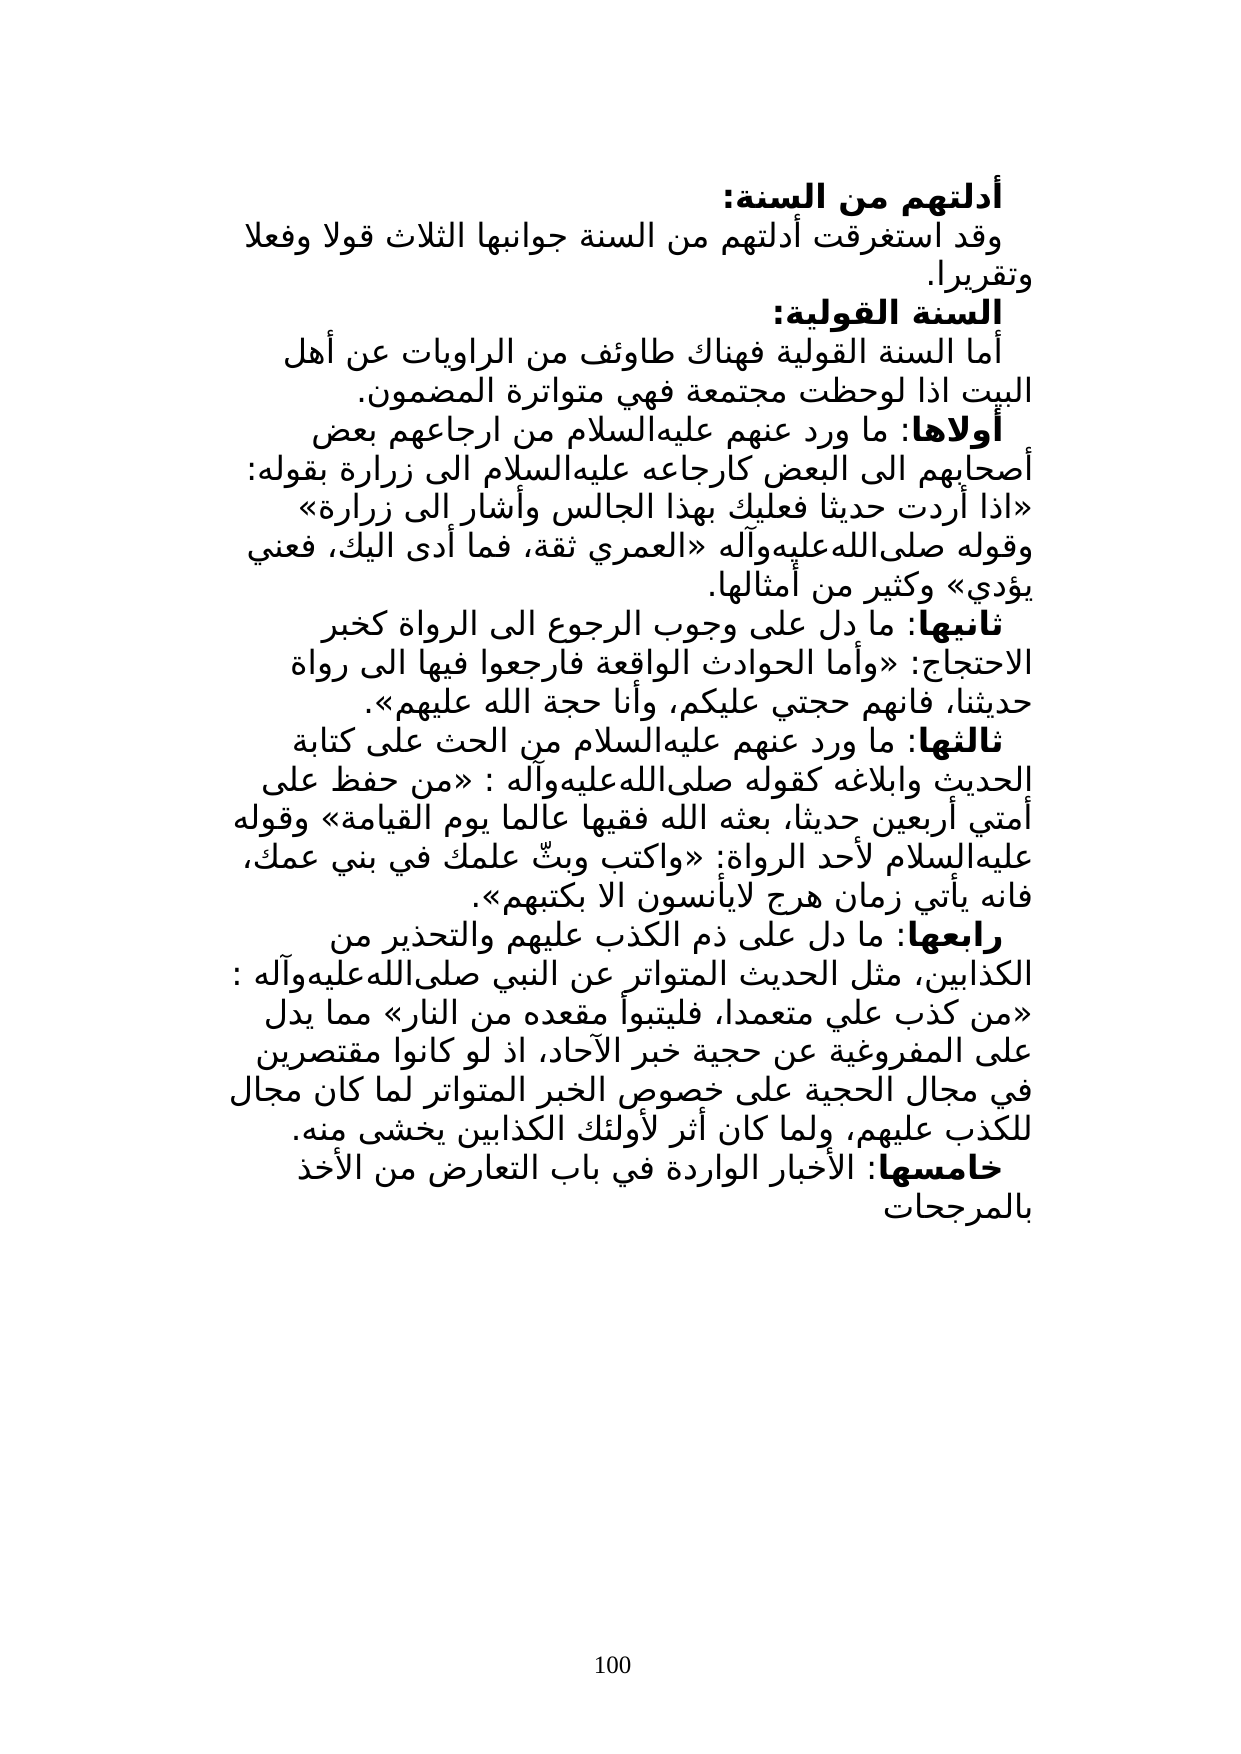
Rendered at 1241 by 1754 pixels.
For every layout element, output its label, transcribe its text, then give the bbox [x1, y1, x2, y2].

text وقد استغرقت أدلتهم من السنة جوانبها الثلاث قولا وفعلا وتقريرا. [222, 216, 1033, 294]
text ثانيها: ما دل على وجوب الرجوع الى الرواة كخبر الاحتجاج: «وأما الحوادث الواقعة فارجعوا فيها الى رواة حديثنا، فانهم حجتي عليكم، وأنا حجة الله عليهم». [222, 604, 1033, 721]
text ثالثها: ما ورد عنهم عليه‌السلام من الحث على كتابة الحديث وابلاغه كقوله صلى‌الله‌عليه‌وآله : «من حفظ على أمتي أربعين حديثا، بعثه الله فقيها عالما يوم القيامة» وقوله عليه‌السلام لأحد الرواة: «واكتب وبثّ علمك في بني عمك، فانه يأتي زمان هرج لايأنسون الا بكتبهم». [222, 721, 1033, 915]
text أدلتهم من السنة: [222, 177, 1033, 216]
text أما السنة القولية فهناك طاوئف من الراويات عن أهل البيت اذا لوحظت مجتمعة فهي متواترة المضمون. [222, 333, 1033, 410]
text أولاها: ما ورد عنهم عليه‌السلام من ارجاعهم بعض أصحابهم الى البعض كارجاعه عليه‌السلام الى زرارة بقوله: «اذا أردت حديثا فعليك بهذا الجالس وأشار الى زرارة» وقوله صلى‌الله‌عليه‌وآله «العمري ثقة، فما أدى اليك، فعني يؤدي» وكثير من أمثالها. [222, 410, 1033, 604]
text السنة القولية: [222, 294, 1033, 333]
text خامسها: الأخبار الواردة في باب التعارض من الأخذ بالمرجحات [222, 1148, 1033, 1226]
text رابعها: ما دل على ذم الكذب عليهم والتحذير من الكذابين، مثل الحديث المتواتر عن النبي صلى‌الله‌عليه‌وآله : «من كذب علي متعمدا، فليتبوأ مقعده من النار» مما يدل على المفروغية عن حجية خبر الآحاد، اذ لو كانوا مقتصرين في مجال الحجية على خصوص الخبر المتواتر لما كان مجال للكذب عليهم، ولما كان أثر لأولئك الكذابين يخشى منه. [222, 915, 1033, 1148]
